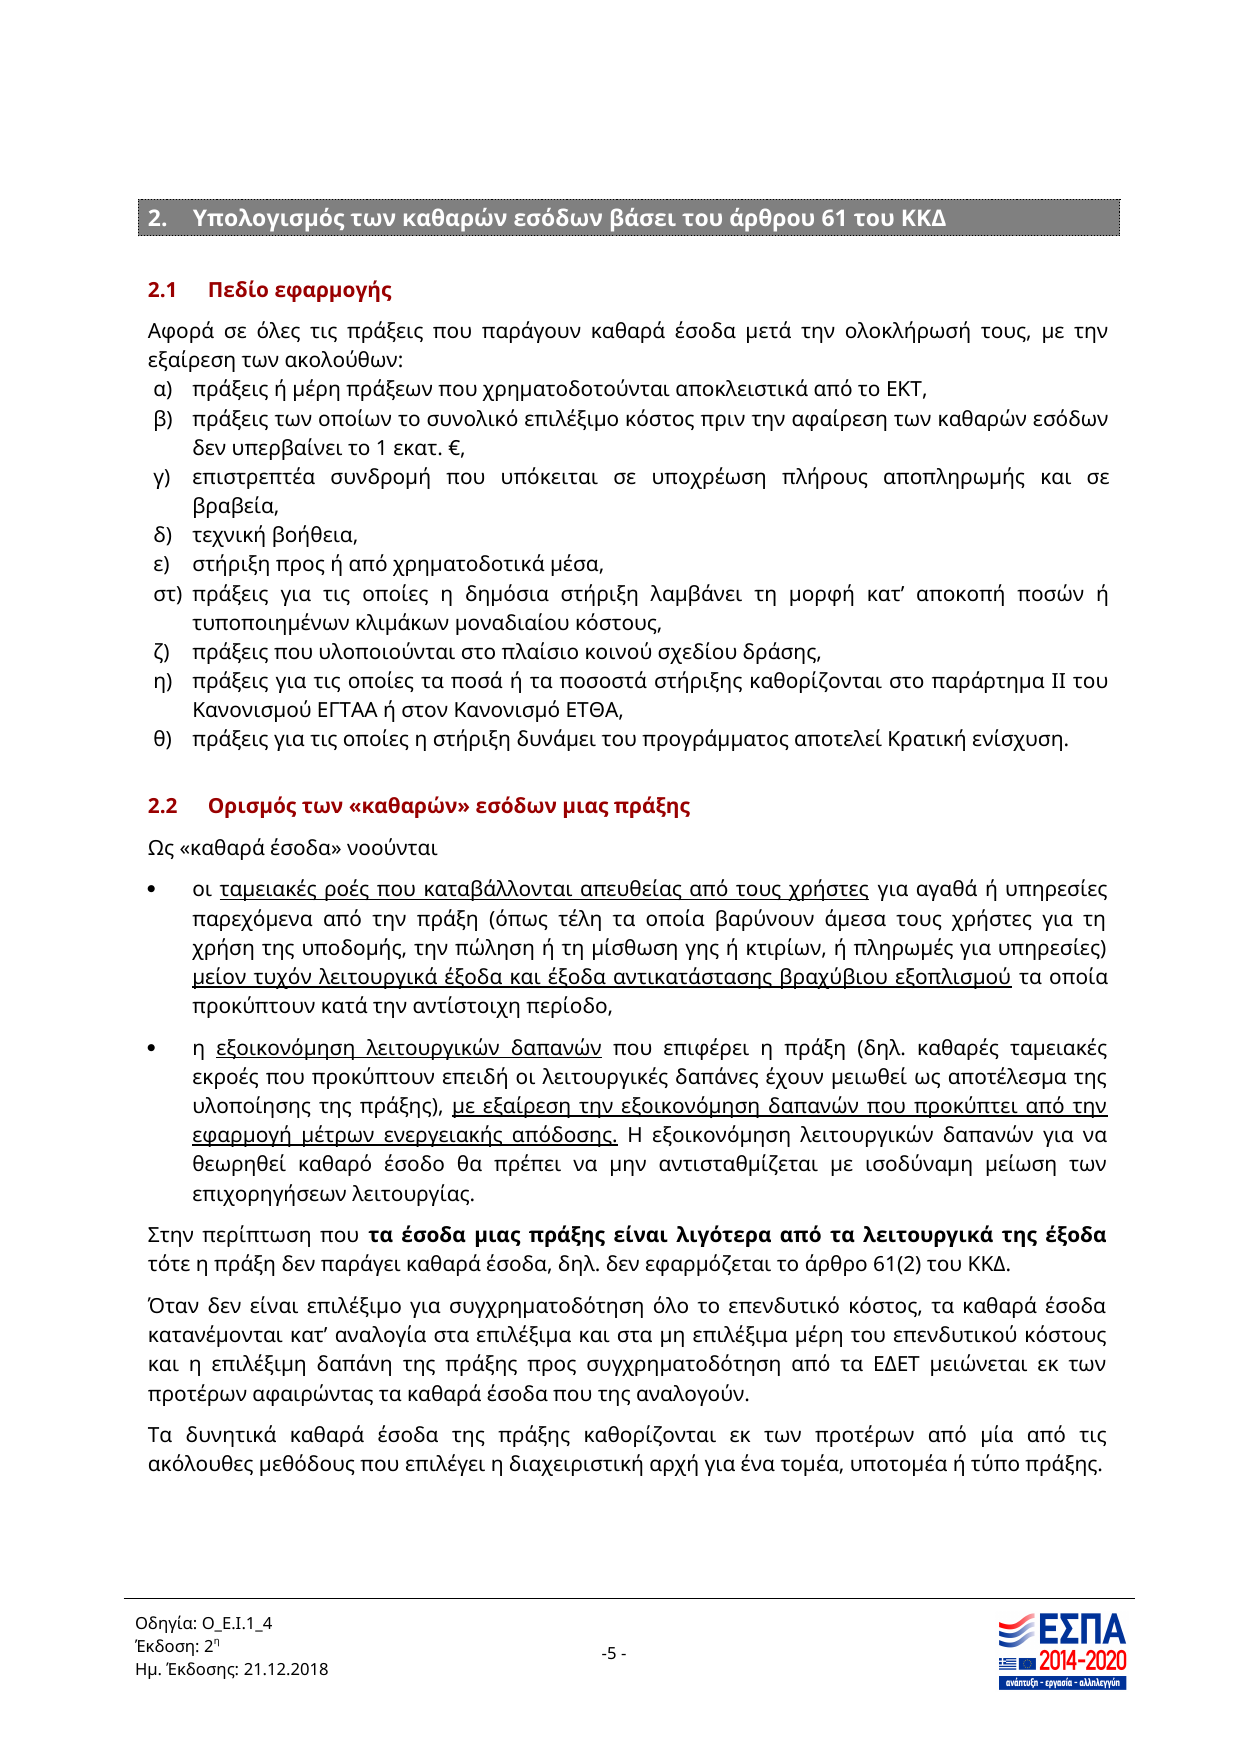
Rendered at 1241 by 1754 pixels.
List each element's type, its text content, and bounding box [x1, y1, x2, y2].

subtitle Ορισμός των «καθαρών» εσόδων μιας πράξης [148, 791, 1110, 820]
text β) πράξεις των οποίων το συνολικό επιλέξιμο κόστος πριν την αφαίρεση των καθαρών εσόδων δεν υπερβαίνει το 1 εκατ. €, [148, 403, 1110, 461]
picture [995, 1611, 1130, 1692]
text στ) πράξεις για τις οποίες η δημόσια στήριξη λαμβάνει τη μορφή κατ’ αποκοπή ποσών ή τυποποιημένων κλιμάκων μοναδιαίου κόστους, [148, 578, 1110, 636]
text ε) στήριξη προς ή από χρηματοδοτικά μέσα, [148, 549, 1110, 578]
text θ) πράξεις για τις οποίες η στήριξη δυνάμει του προγράμματος αποτελεί Κρατική ενίσχυση. [148, 724, 1110, 753]
list οι ταμειακές ροές που καταβάλλονται απευθείας από τους χρήστες για αγαθά ή υπηρεσίες παρεχόμενα από την πράξη (όπως τέλη τα οποία βαρύνουν άμεσα τους χρήστες για τη χρήση της υποδομής, την πώληση ή τη μίσθωση γης ή κτιρίων, ή πληρωμές για υπηρεσίες) μείον τυχόν λειτουργικά έξοδα και έξοδα αντικατάστασης βραχύβιου εξοπλισμού τα οποία προκύπτουν κατά την αντίστοιχη περίοδο, [148, 874, 1108, 1020]
list η εξοικονόμηση λειτουργικών δαπανών που επιφέρει η πράξη (δηλ. καθαρές ταμειακές εκροές που προκύπτουν επειδή οι λειτουργικές δαπάνες έχουν μειωθεί ως αποτέλεσμα της υλοποίησης της πράξης), με εξαίρεση την εξοικονόμηση δαπανών που προκύπτει από την εφαρμογή μέτρων ενεργειακής απόδοσης. Η εξοικονόμηση λειτουργικών δαπανών για να θεωρηθεί καθαρό έσοδο θα πρέπει να μην αντισταθμίζεται με ισοδύναμη μείωση των επιχορηγήσεων λειτουργίας. [148, 1032, 1108, 1207]
text Στην περίπτωση που τα έσοδα μιας πράξης είναι λιγότερα από τα λειτουργικά της έξοδα τότε η πράξη δεν παράγει καθαρά έσοδα, δηλ. δεν εφαρμόζεται το άρθρο 61(2) του ΚΚΔ. [148, 1220, 1108, 1278]
text Αφορά σε όλες τις πράξεις που παράγουν καθαρά έσοδα μετά την ολοκλήρωσή τους, με την εξαίρεση των ακολούθων: [148, 316, 1110, 374]
text δ) τεχνική βοήθεια, [148, 520, 1110, 549]
text Ως «καθαρά έσοδα» νοούνται [148, 832, 1108, 861]
text Τα δυνητικά καθαρά έσοδα της πράξης καθορίζονται εκ των προτέρων από μία από τις ακόλουθες μεθόδους που επιλέγει η διαχειριστική αρχή για ένα τομέα, υποτομέα ή τύπο πράξης. [148, 1420, 1108, 1478]
text η) πράξεις για τις οποίες τα ποσά ή τα ποσοστά στήριξης καθορίζονται στο παράρτημα ΙΙ του Κανονισμού ΕΓΤΑΑ ή στον Κανονισμό ΕΤΘΑ, [148, 666, 1110, 724]
subtitle Πεδίο εφαρμογής [148, 274, 1110, 303]
subtitle Υπολογισμός των καθαρών εσόδων βάσει του άρθρου 61 του ΚΚΔ [138, 199, 1120, 236]
text γ) επιστρεπτέα συνδρομή που υπόκειται σε υποχρέωση πλήρους αποπληρωμής και σε βραβεία, [148, 461, 1110, 520]
text Όταν δεν είναι επιλέξιμο για συγχρηματοδότηση όλο το επενδυτικό κόστος, τα καθαρά έσοδα κατανέμονται κατ’ αναλογία στα επιλέξιμα και στα μη επιλέξιμα μέρη του επενδυτικού κόστους και η επιλέξιμη δαπάνη της πράξης προς συγχρηματοδότηση από τα ΕΔΕΤ μειώνεται εκ των προτέρων αφαιρώντας τα καθαρά έσοδα που της αναλογούν. [148, 1291, 1108, 1407]
text α) πράξεις ή μέρη πράξεων που χρηματοδοτούνται αποκλειστικά από το ΕΚΤ, [148, 374, 1110, 403]
text ζ) πράξεις που υλοποιούνται στο πλαίσιο κοινού σχεδίου δράσης, [148, 636, 1110, 666]
